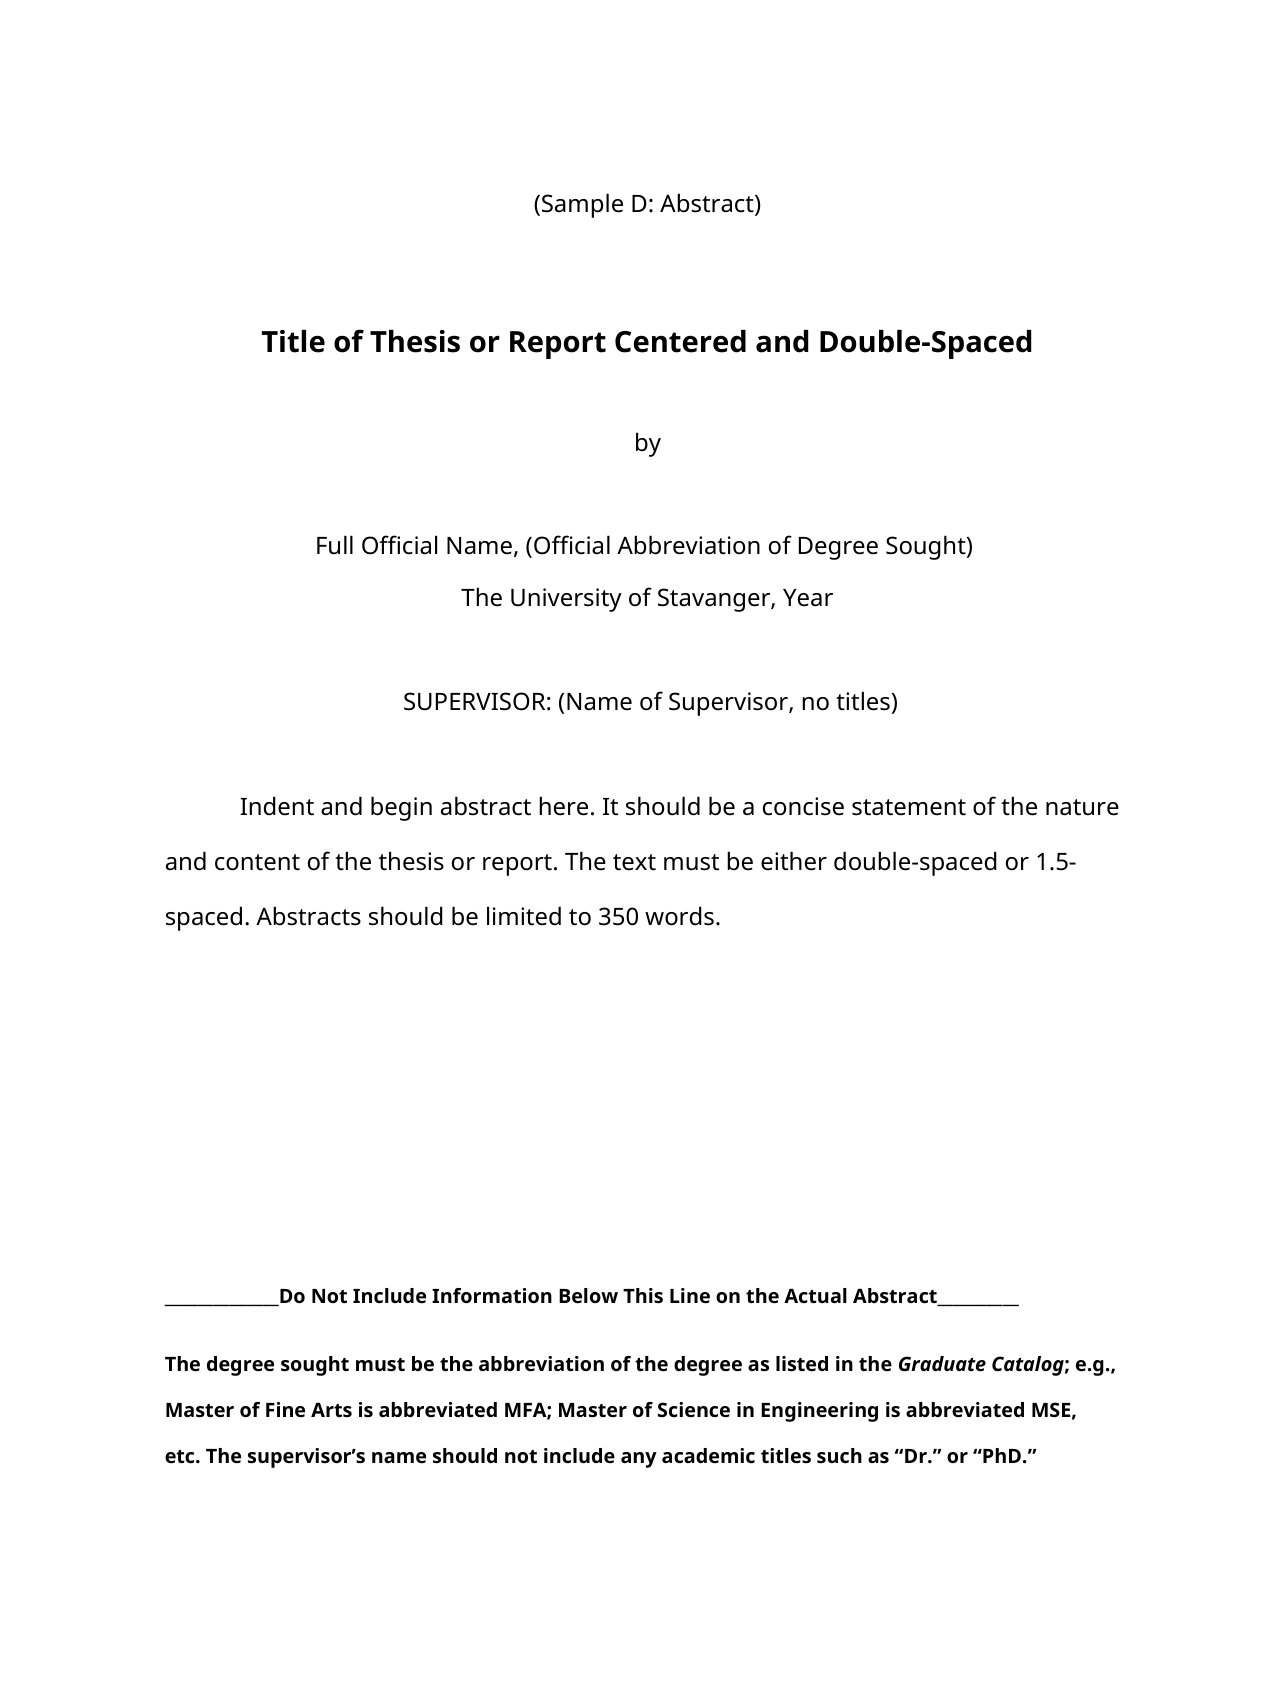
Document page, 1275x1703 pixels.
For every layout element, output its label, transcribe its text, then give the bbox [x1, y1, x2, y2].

text Title of Thesis or Report Centered and Double-Spaced [164, 304, 1130, 361]
text (Sample D: Abstract) [164, 186, 1130, 219]
text ______________Do Not Include Information Below This Line on the Actual Abstract__________ [164, 1262, 1130, 1310]
text The degree sought must be the abbreviation of the degree as listed in the Graduate Catalog; e.g., Master of Fine Arts is abbreviated MFA; Master of Science in Engineering is abbreviated MSE, etc. The supervisor’s name should not include any academic titles such as “Dr.” or “PhD.” [164, 1332, 1117, 1469]
text Indent and begin abstract here. It should be a concise statement of the nature and content of the thesis or report. The text must be either double-spaced or 1.5-spaced. Abstracts should be limited to 350 words. [164, 768, 1130, 932]
text SUPERVISOR: (Name of Supervisor, no titles) [164, 664, 1130, 717]
text by [164, 426, 1130, 458]
text Full Official Name, (Official Abbreviation of Degree Sought) The University of Stavanger, Year [164, 509, 1130, 614]
